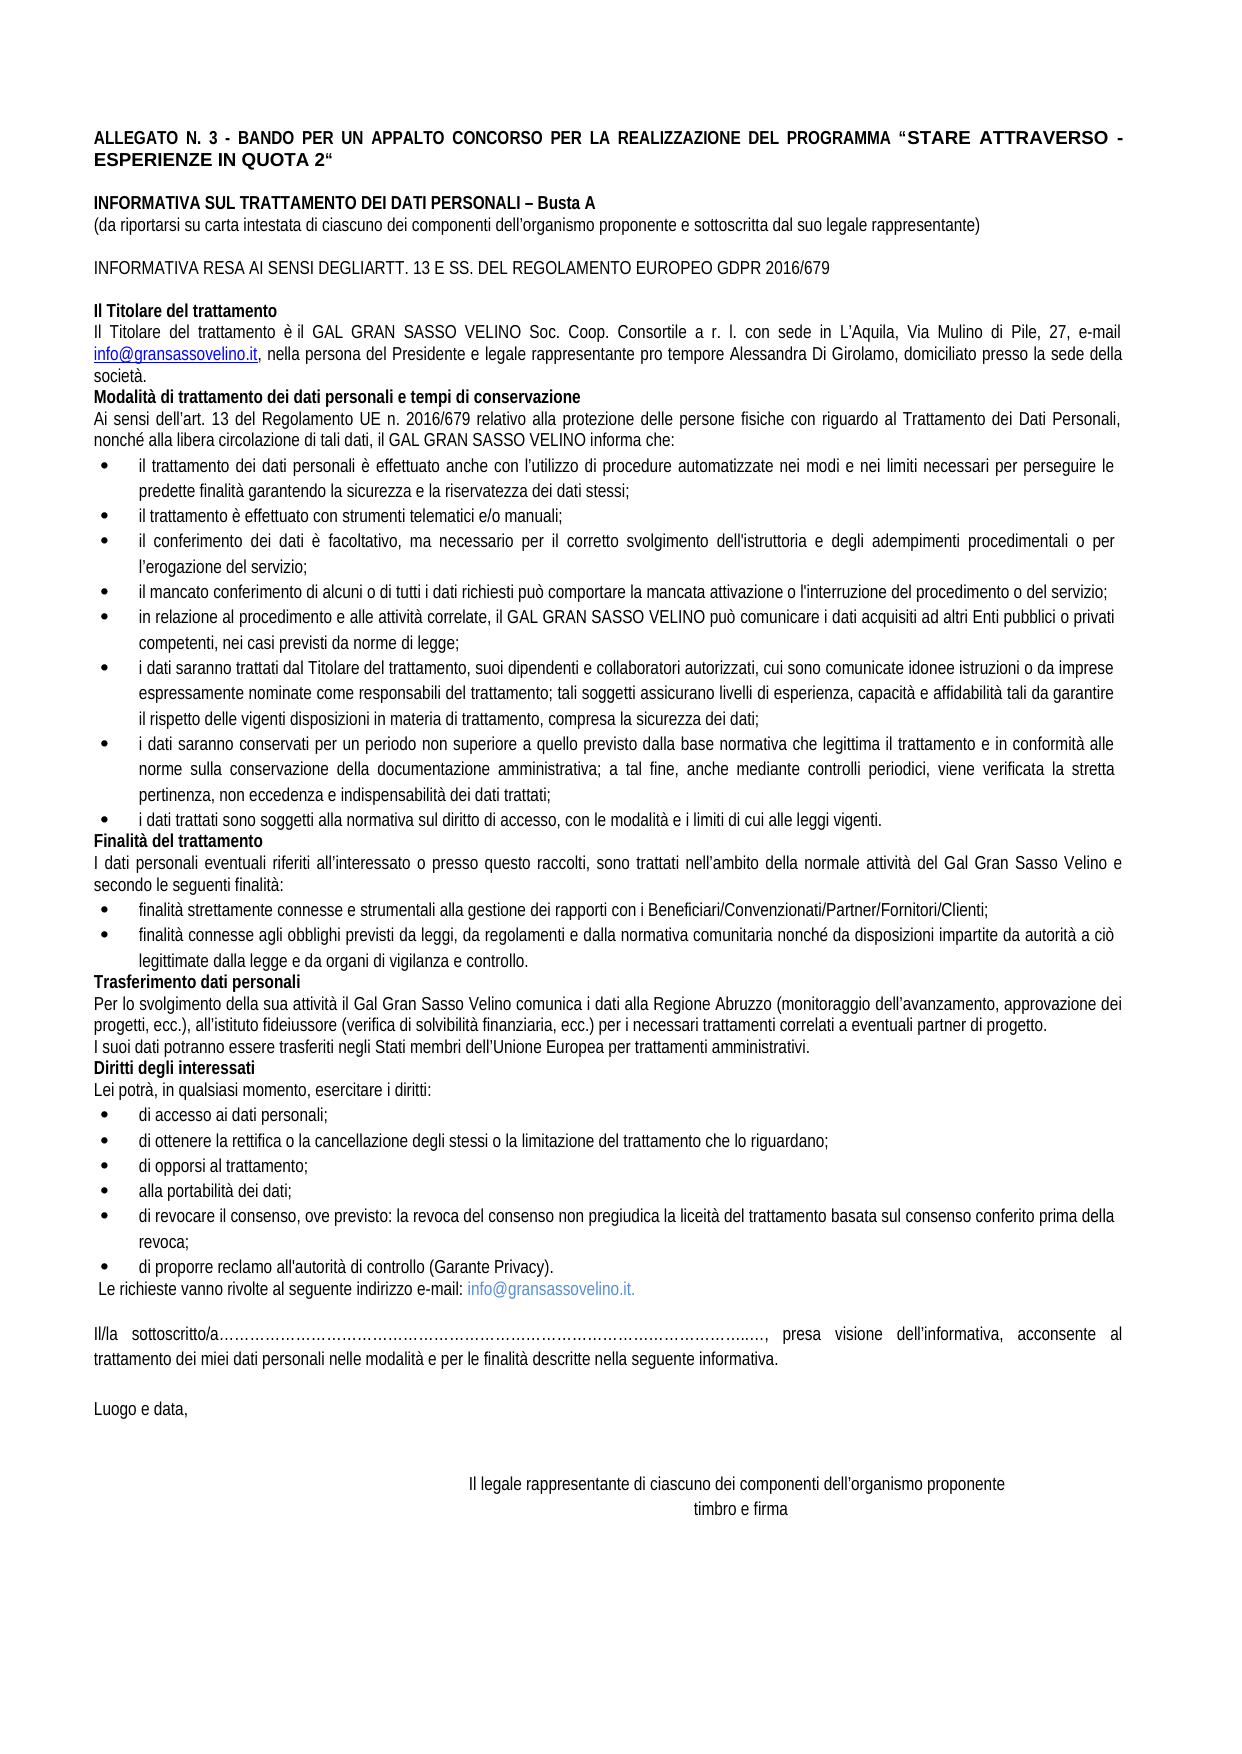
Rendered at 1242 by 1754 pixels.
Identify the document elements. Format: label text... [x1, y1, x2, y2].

list il mancato conferimento di alcuni o di tutti i dati richiesti può comportare la mancata attivazione o l'interruzione del procedimento o del servizio; [101, 577, 1116, 603]
list di revocare il consenso, ove previsto: la revoca del consenso non pregiudica la liceità del trattamento basata sul consenso conferito prima della revoca; [101, 1202, 1116, 1252]
text I suoi dati potranno essere trasferiti negli Stati membri dell’Unione Europea per trattamenti amministrativi. [94, 1036, 1123, 1057]
list alla portabilità dei dati; [101, 1176, 1116, 1202]
text ALLEGATO N. 3 - BANDO PER UN APPALTO CONCORSO PER LA REALIZZAZIONE DEL PROGRAMMA “STARE ATTRAVERSO - ESPERIENZE IN QUOTA 2“ [94, 127, 1123, 170]
list i dati trattati sono soggetti alla normativa sul diritto di accesso, con le modalità e i limiti di cui alle leggi vigenti. [101, 805, 1116, 830]
text Diritti degli interessati [94, 1057, 1123, 1079]
text Il Titolare del trattamento è il GAL GRAN SASSO VELINO Soc. Coop. Consortile a r. l. con sede in L’Aquila, Via Mulino di Pile, 27, e-mail info@gransassovelino.it, nella persona del Presidente e legale rappresentante pro tempore Alessandra Di Girolamo, domiciliato presso la sede della società. [94, 321, 1123, 386]
text Ai sensi dell’art. 13 del Regolamento UE n. 2016/679 relativo alla protezione delle persone fisiche con riguardo al Trattamento dei Dati Personali, nonché alla libera circolazione di tali dati, il GAL GRAN SASSO VELINO informa che: [94, 408, 1123, 451]
text Finalità del trattamento [94, 830, 1123, 852]
list i dati saranno trattati dal Titolare del trattamento, suoi dipendenti e collaboratori autorizzati, cui sono comunicate idonee istruzioni o da imprese espressamente nominate come responsabili del trattamento; tali soggetti assicurano livelli di esperienza, capacità e affidabilità tali da garantire il rispetto delle vigenti disposizioni in materia di trattamento, compresa la sicurezza dei dati; [101, 653, 1116, 729]
text INFORMATIVA SUL TRATTAMENTO DEI DATI PERSONALI – Busta A [94, 192, 1123, 213]
list finalità connesse agli obblighi previsti da leggi, da regolamenti e dalla normativa comunitaria nonché da disposizioni impartite da autorità a ciò legittimate dalla legge e da organi di vigilanza e controllo. [101, 920, 1116, 971]
list i dati saranno conservati per un periodo non superiore a quello previsto dalla base normativa che legittima il trattamento e in conformità alle norme sulla conservazione della documentazione amministrativa; a tal fine, anche mediante controlli periodici, viene verificata la stretta pertinenza, non eccedenza e indispensabilità dei dati trattati; [101, 729, 1116, 805]
list di opporsi al trattamento; [101, 1151, 1116, 1176]
list di proporre reclamo all'autorità di controllo (Garante Privacy). [101, 1252, 1116, 1278]
text Il Titolare del trattamento [94, 300, 1123, 321]
text (da riportarsi su carta intestata di ciascuno dei componenti dell’organismo proponente e sottoscritta dal suo legale rappresentante) [94, 213, 1123, 235]
text Le richieste vanno rivolte al seguente indirizzo e-mail: info@gransassovelino.it. [94, 1278, 1123, 1299]
list finalità strettamente connesse e strumentali alla gestione dei rapporti con i Beneficiari/Convenzionati/Partner/Fornitori/Clienti; [101, 895, 1116, 920]
text Il legale rappresentante di ciascuno dei componenti dell’organismo proponente timbro e firma [394, 1471, 1123, 1521]
list il trattamento dei dati personali è effettuato anche con l’utilizzo di procedure automatizzate nei modi e nei limiti necessari per perseguire le predette finalità garantendo la sicurezza e la riservatezza dei dati stessi; [101, 451, 1116, 501]
text Per lo svolgimento della sua attività il Gal Gran Sasso Velino comunica i dati alla Regione Abruzzo (monitoraggio dell’avanzamento, approvazione dei progetti, ecc.), all’istituto fideiussore (verifica di solvibilità finanziaria, ecc.) per i necessari trattamenti correlati a eventuali partner di progetto. [94, 993, 1123, 1036]
text Lei potrà, in qualsiasi momento, esercitare i diritti: [94, 1079, 1123, 1100]
text Trasferimento dati personali [94, 971, 1123, 993]
list il conferimento dei dati è facoltativo, ma necessario per il corretto svolgimento dell'istruttoria e degli adempimenti procedimentali o per l’erogazione del servizio; [101, 527, 1116, 577]
text I dati personali eventuali riferiti all’interessato o presso questo raccolti, sono trattati nell’ambito della normale attività del Gal Gran Sasso Velino e secondo le seguenti finalità: [94, 852, 1123, 895]
text INFORMATIVA RESA AI SENSI DEGLIARTT. 13 E SS. DEL REGOLAMENTO EUROPEO GDPR 2016/679 [94, 257, 1123, 278]
list il trattamento è effettuato con strumenti telematici e/o manuali; [101, 501, 1116, 527]
text Modalità di trattamento dei dati personali e tempi di conservazione [94, 386, 1123, 408]
list in relazione al procedimento e alle attività correlate, il GAL GRAN SASSO VELINO può comunicare i dati acquisiti ad altri Enti pubblici o privati competenti, nei casi previsti da norme di legge; [101, 603, 1116, 653]
list di accesso ai dati personali; [101, 1100, 1116, 1126]
list di ottenere la rettifica o la cancellazione degli stessi o la limitazione del trattamento che lo riguardano; [101, 1126, 1116, 1151]
text Il/la sottoscritto/a…………………………………………………………………………………………..…, presa visione dell’informativa, acconsente al trattamento dei miei dati personali nelle modalità e per le finalità descritte nella seguente informativa. [94, 1321, 1123, 1371]
text Luogo e data, [94, 1396, 1123, 1421]
